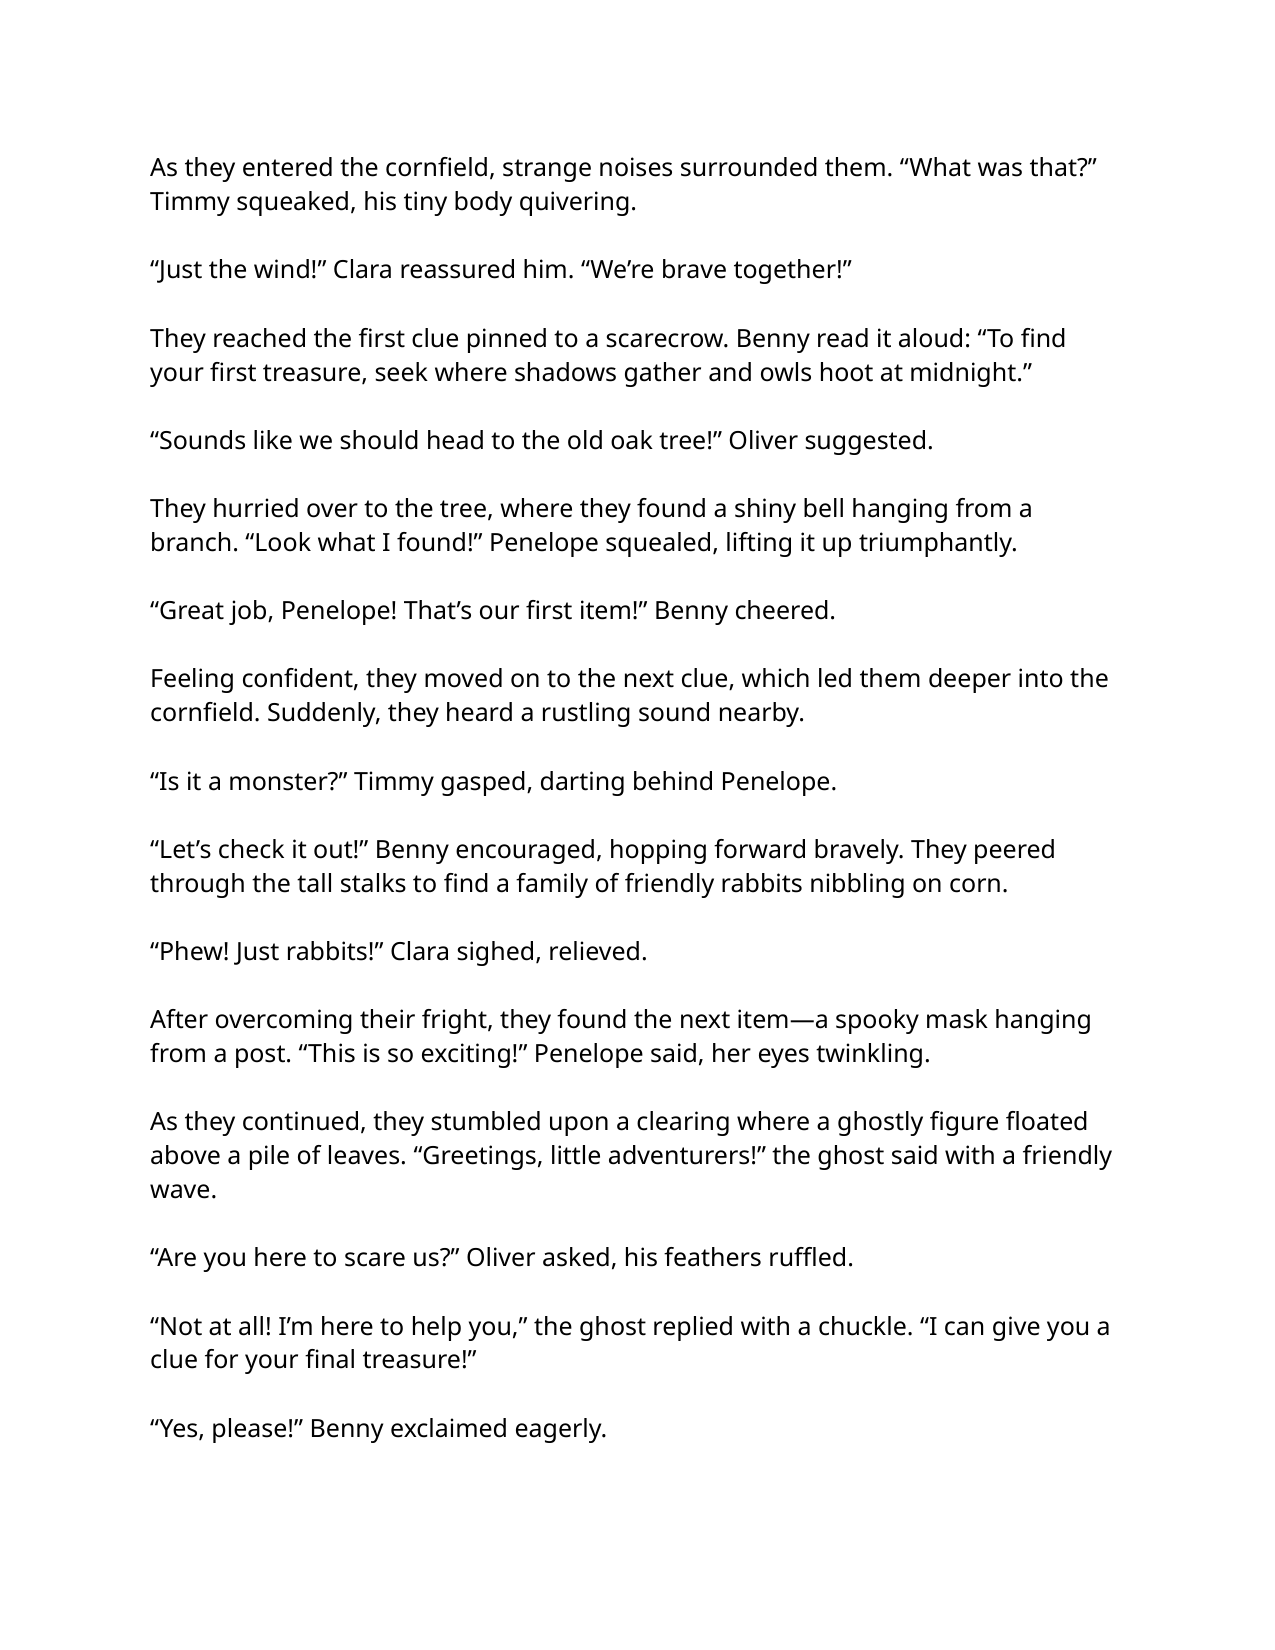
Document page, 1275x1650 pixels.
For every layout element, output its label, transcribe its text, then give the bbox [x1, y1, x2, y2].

text “Yes, please!” Benny exclaimed eagerly. [150, 1410, 1125, 1444]
text “Is it a monster?” Timmy gasped, darting behind Penelope. [150, 763, 1125, 797]
text As they entered the cornfield, strange noises surrounded them. “What was that?” Timmy squeaked, his tiny body quivering. [150, 150, 1125, 218]
text “Are you here to scare us?” Oliver asked, his feathers ruffled. [150, 1240, 1125, 1274]
text They reached the first clue pinned to a scarecrow. Benny read it aloud: “To find your first treasure, seek where shadows gather and owls hoot at midnight.” [150, 320, 1125, 388]
text “Just the wind!” Clara reassured him. “We’re brave together!” [150, 252, 1125, 286]
text “Sounds like we should head to the old oak tree!” Oliver suggested. [150, 422, 1125, 457]
text Feeling confident, they moved on to the next clue, which led them deeper into the cornfield. Suddenly, they heard a rustling sound nearby. [150, 661, 1125, 729]
text After overcoming their fright, they found the next item—a spooky mask hanging from a post. “This is so exciting!” Penelope said, her eyes twinkling. [150, 1002, 1125, 1070]
text They hurried over to the tree, where they found a shiny bell hanging from a branch. “Look what I found!” Penelope squealed, lifting it up triumphantly. [150, 491, 1125, 559]
text “Phew! Just rabbits!” Clara sighed, relieved. [150, 933, 1125, 967]
text “Great job, Penelope! That’s our first item!” Benny cheered. [150, 593, 1125, 627]
text As they continued, they stumbled upon a clearing where a ghostly figure floated above a pile of leaves. “Greetings, little adventurers!” the ghost said with a friendly wave. [150, 1104, 1125, 1206]
text “Not at all! I’m here to help you,” the ghost replied with a chuckle. “I can give you a clue for your final treasure!” [150, 1308, 1125, 1376]
text “Let’s check it out!” Benny encouraged, hopping forward bravely. They peered through the tall stalks to find a family of friendly rabbits nibbling on corn. [150, 831, 1125, 899]
